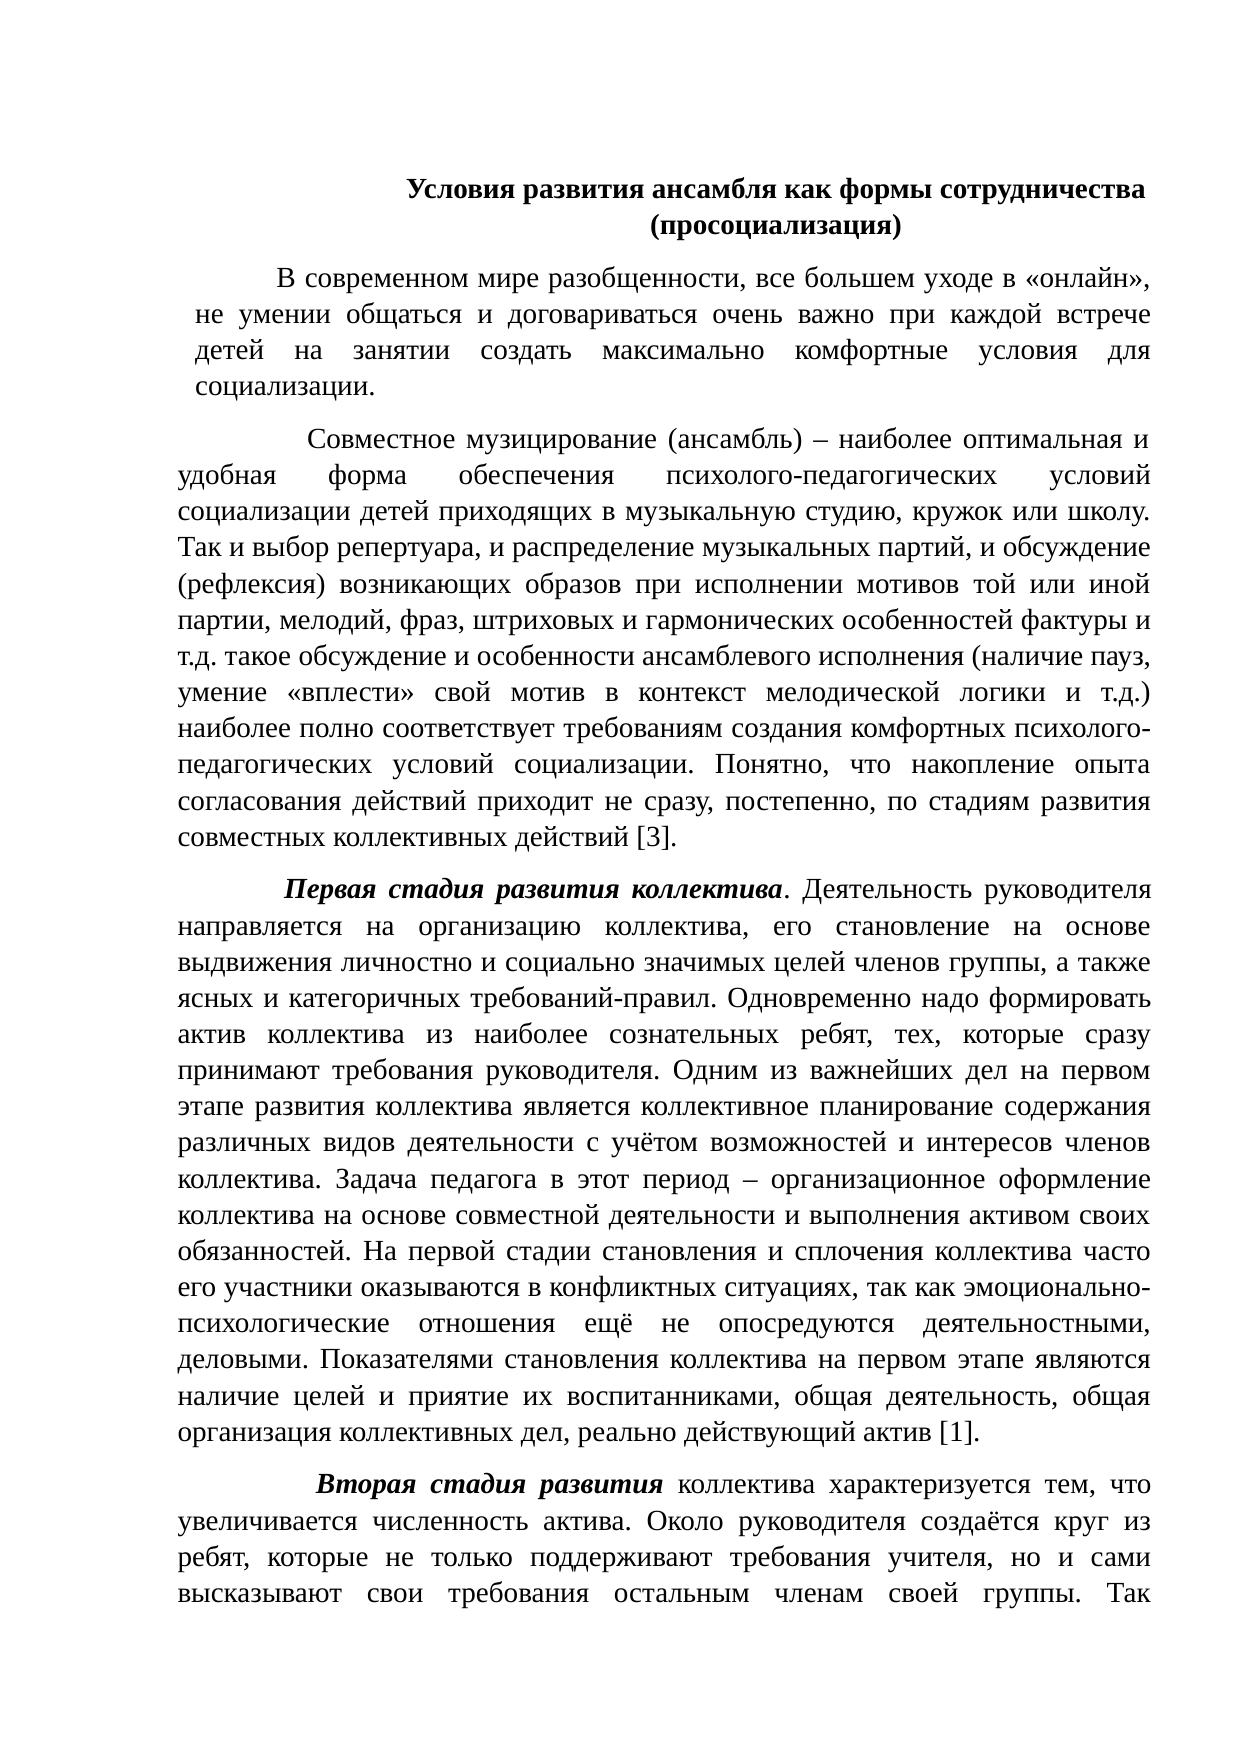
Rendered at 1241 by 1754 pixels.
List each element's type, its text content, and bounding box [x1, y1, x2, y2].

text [177, 1467, 1152, 1608]
text В современном мире разобщенности, все большем уходе в «онлайн», не умении общаться и договариваться очень важно при каждой встрече детей на занятии создать максимально комфортные условия для социализации. [195, 260, 1152, 402]
text Совместное музицирование (ансамбль) – наиболее оптимальная и удобная форма обеспечения психолого-педагогических условий социализации детей приходящих в музыкальную студию, кружок или школу. Так и выбор репертуара, и распределение музыкальных партий, и обсуждение (рефлексия) возникающих образов при исполнении мотивов той или иной партии, мелодий, фраз, штриховых и гармонических особенностей фактуры и т.д. такое обсуждение и особенности ансамблевого исполнения (наличие пауз, умение «вплести» свой мотив в контекст мелодической логики и т.д.) наиболее полно соответствует требованиям создания комфортных психолого-педагогических условий социализации. Понятно, что накопление опыта согласования действий приходит не сразу, постепенно, по стадиям развития совместных коллективных действий [3]. [177, 421, 1152, 852]
text Первая стадия развития коллектива. Деятельность руководителя направляется на организацию коллектива, его становление на основе выдвижения личностно и социально значимых целей членов группы, а также ясных и категоричных требований-правил. Одновременно надо формировать актив коллектива из наиболее сознательных ребят, тех, которые сразу принимают требования руководителя. Одним из важнейших дел на первом этапе развития коллектива является коллективное планирование содержания различных видов деятельности с учётом возможностей и интересов членов коллектива. Задача педагога в этот период – организационное оформление коллектива на основе совместной деятельности и выполнения активом своих обязанностей. На первой стадии становления и сплочения коллектива часто его участники оказываются в конфликтных ситуациях, так как эмоционально-психологические отношения ещё не опосредуются деятельностными, деловыми. Показателями становления коллектива на первом этапе являются наличие целей и приятие их воспитанниками, общая деятельность, общая организация коллективных дел, реально действующий актив [1]. [177, 872, 1152, 1447]
text Условия развития ансамбля как формы сотрудничества (просоциализация) [400, 171, 1152, 241]
